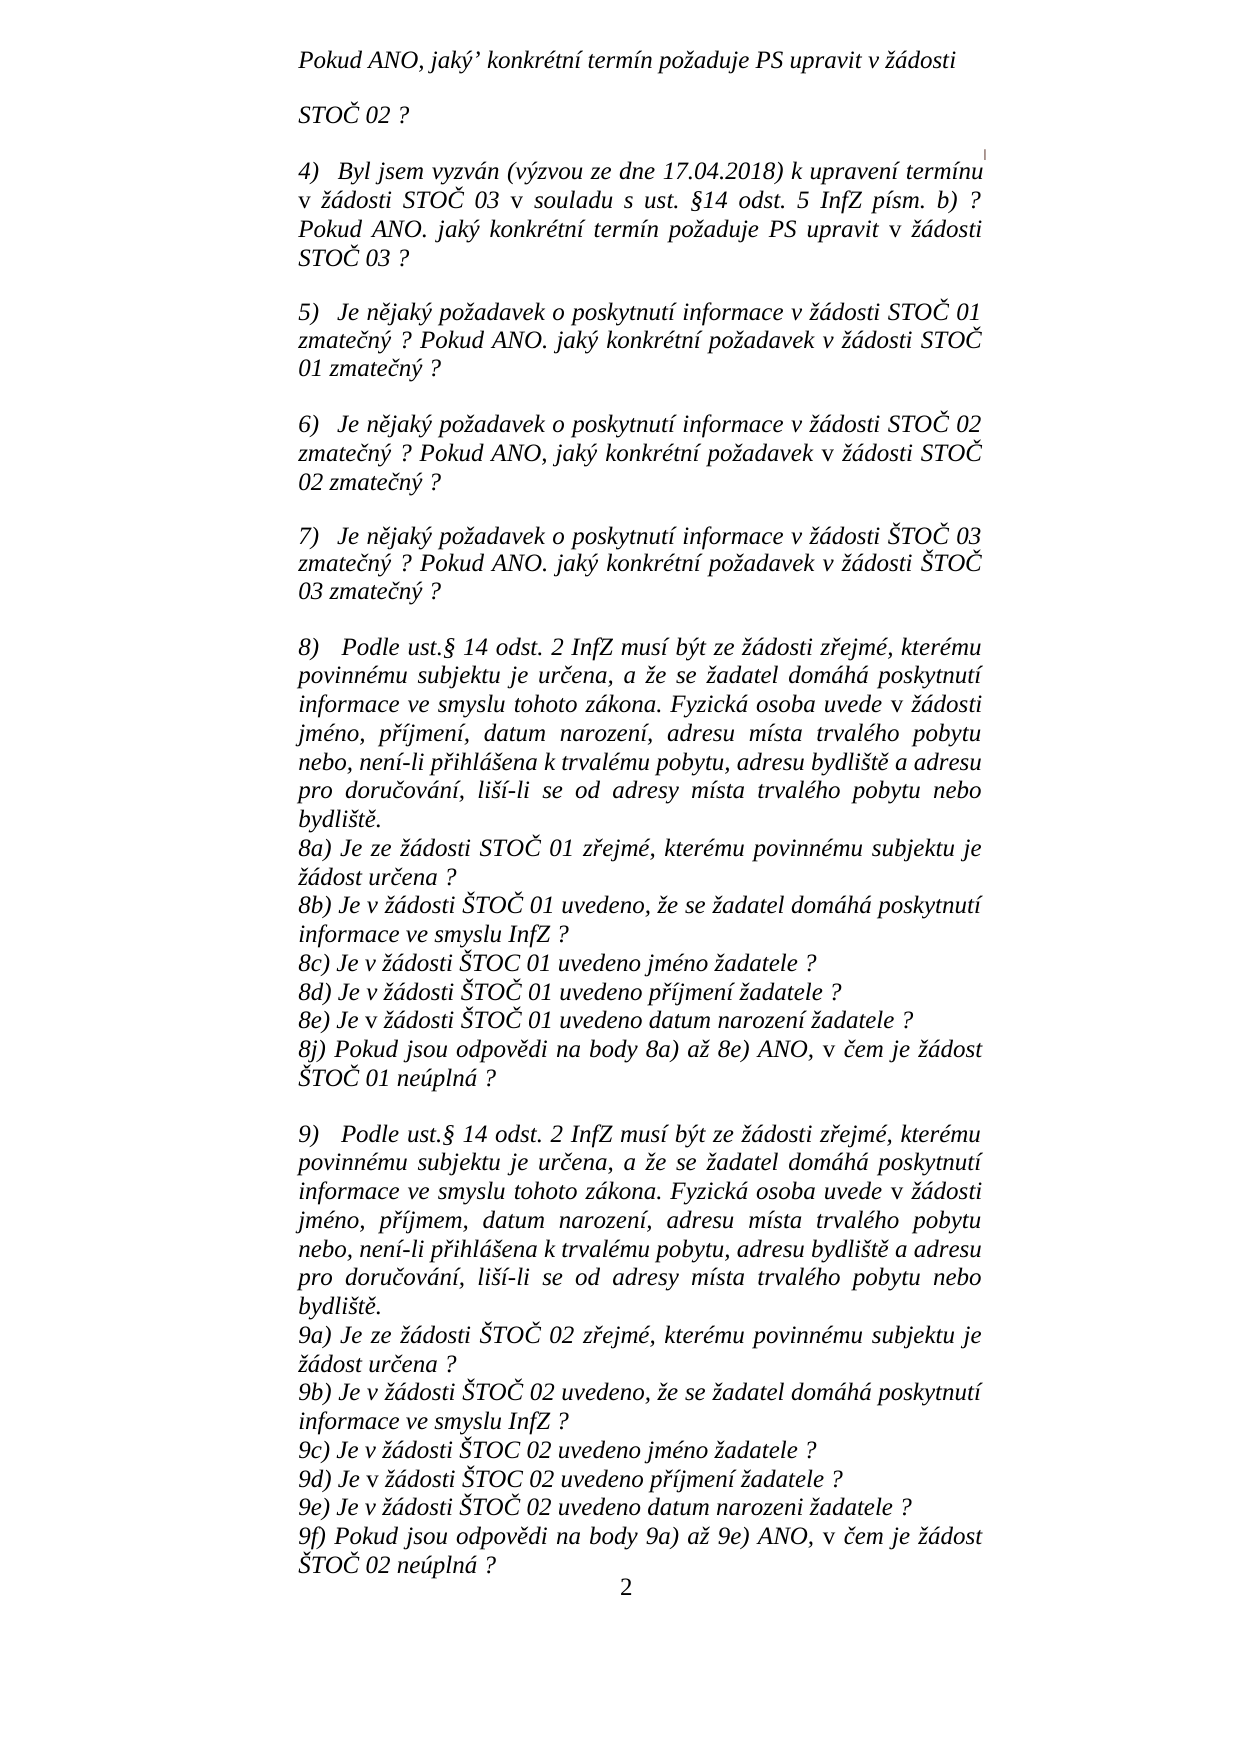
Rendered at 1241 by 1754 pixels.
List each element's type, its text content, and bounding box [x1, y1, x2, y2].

list Podle ust.§ 14 odst. 2 InfZ musí být ze žádosti zřejmé, kterému povinnému subjektu je určena, a že se žadatel domáhá poskytnutí informace ve smyslu tohoto zákona. Fyzická osoba uvede v žádosti jméno, příjmem, datum narození, adresu místa trvalého pobytu nebo, není-li přihlášena k trvalému pobytu, adresu bydliště a adresu pro doručování, liší-li se od adresy místa trvalého pobytu nebo bydliště. [298, 1119, 984, 1320]
list Podle ust.§ 14 odst. 2 InfZ musí být ze žádosti zřejmé, kterému povinnému subjektu je určena, a že se žadatel domáhá poskytnutí informace ve smyslu tohoto zákona. Fyzická osoba uvede v žádosti jméno, příjmení, datum narození, adresu místa trvalého pobytu nebo, není-li přihlášena k trvalému pobytu, adresu bydliště a adresu pro doručování, liší-li se od adresy místa trvalého pobytu nebo bydliště. [298, 632, 984, 833]
list Je nějaký požadavek o poskytnutí informace v žádosti ŠTOČ 03 zmatečný ? Pokud ANO. jaký konkrétní požadavek v žádosti ŠTOČ 03 zmatečný ? [298, 522, 984, 604]
text 9b) Je v žádosti ŠTOČ 02 uvedeno, že se žadatel domáhá poskytnutí informace ve smyslu InfZ ? [298, 1377, 984, 1435]
text 8a) Je ze žádosti STOČ 01 zřejmé, kterému povinnému subjektu je žádost určena ? [298, 833, 984, 890]
text 9c) Je v žádosti ŠTOC 02 uvedeno jméno žadatele ? [298, 1435, 984, 1464]
text 9f) Pokud jsou odpovědi na body 9a) až 9e) ANO, v čem je žádost ŠTOČ 02 neúplná ? [298, 1521, 984, 1579]
text 9d) Je v žádosti ŠTOC 02 uvedeno příjmení žadatele ? [298, 1464, 984, 1492]
text 8j) Pokud jsou odpovědi na body 8a) až 8e) ANO, v čem je žádost ŠTOČ 01 neúplná ? [298, 1034, 984, 1092]
text 9a) Je ze žádosti ŠTOČ 02 zřejmé, kterému povinnému subjektu je žádost určena ? [298, 1320, 984, 1377]
text STOČ 02 ? [298, 101, 984, 129]
list Je nějaký požadavek o poskytnutí informace v žádosti STOČ 02 zmatečný ? Pokud ANO, jaký konkrétní požadavek v žádosti STOČ 02 zmatečný ? [298, 409, 984, 495]
text 8b) Je v žádosti ŠTOČ 01 uvedeno, že se žadatel domáhá poskytnutí informace ve smyslu InfZ ? [298, 890, 984, 948]
text 8e) Je v žádosti ŠTOČ 01 uvedeno datum narození žadatele ? [298, 1005, 984, 1034]
text 8d) Je v žádosti ŠTOČ 01 uvedeno příjmení žadatele ? [298, 977, 984, 1005]
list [298, 45, 984, 73]
text 8c) Je v žádosti ŠTOC 01 uvedeno jméno žadatele ? [298, 948, 984, 977]
text 9e) Je v žádosti ŠTOČ 02 uvedeno datum narozeni žadatele ? [298, 1492, 984, 1521]
list Je nějaký požadavek o poskytnutí informace v žádosti STOČ 01 zmatečný ? Pokud ANO. jaký konkrétní požadavek v žádosti STOČ 01 zmatečný ? [298, 298, 984, 382]
list Byl jsem vyzván (výzvou ze dne 17.04.2018) k upravení termínu v žádosti STOČ 03 v souladu s ust. §14 odst. 5 InfZ písm. b) ? Pokud ANO. jaký konkrétní termín požaduje PS upravit v žádosti STOČ 03 ? [298, 156, 984, 271]
